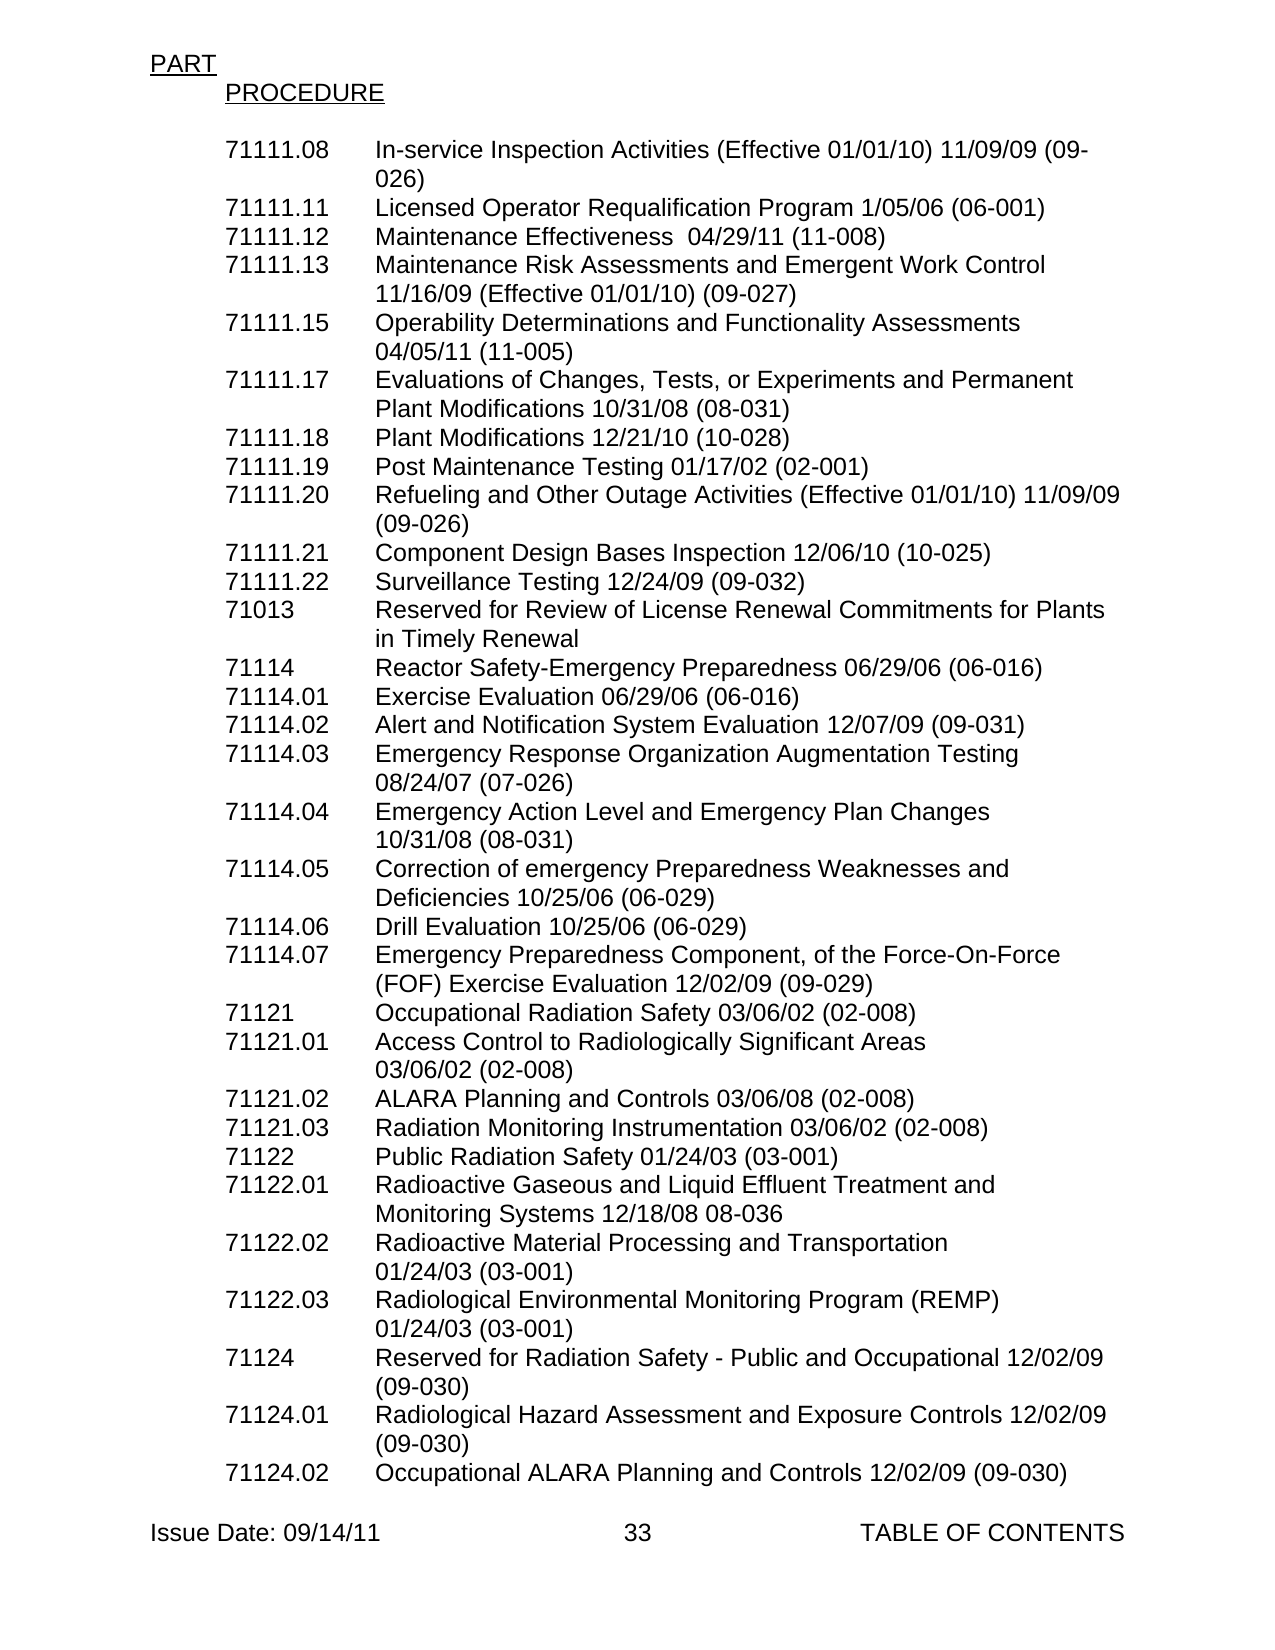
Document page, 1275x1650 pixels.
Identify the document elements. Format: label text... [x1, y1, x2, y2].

text 71124.01 Radiological Hazard Assessment and Exposure Controls 12/02/09 (09-030) [150, 1400, 1125, 1458]
text 10/31/08 (08-031) [150, 825, 1125, 854]
text 71111.17 Evaluations of Changes, Tests, or Experiments and Permanent Plant Modifications 10/31/08 (08-031) [150, 365, 1125, 423]
text 71111.20 Refueling and Other Outage Activities (Effective 01/01/10) 11/09/09 (09-026) [225, 480, 1125, 538]
text 71111.13 Maintenance Risk Assessments and Emergent Work Control [150, 250, 1125, 279]
text 71114.06 Drill Evaluation 10/25/06 (06-029) [150, 912, 1125, 940]
text 71124.02 Occupational ALARA Planning and Controls 12/02/09 (09-030) [150, 1458, 1125, 1487]
text 71114.02 Alert and Notification System Evaluation 12/07/09 (09-031) [150, 710, 1125, 739]
text 11/16/09 (Effective 01/01/10) (09-027) [150, 279, 1125, 308]
text 71114 Reactor Safety-Emergency Preparedness 06/29/06 (06-016) [150, 653, 1125, 682]
text 08/24/07 (07-026) [150, 768, 1125, 797]
text 71121.01 Access Control to Radiologically Significant Areas [150, 1027, 1125, 1055]
text 71111.15 Operability Determinations and Functionality Assessments 04/05/11 (11-005) [150, 308, 1125, 365]
text 03/06/02 (02-008) [150, 1055, 1125, 1084]
text 71121 Occupational Radiation Safety 03/06/02 (02-008) [150, 998, 1125, 1027]
text 71122 Public Radiation Safety 01/24/03 (03-001) [150, 1142, 1125, 1170]
text 71114.07 Emergency Preparedness Component, of the Force-On-Force (FOF) Exercise Evaluation 12/02/09 (09-029) [150, 940, 1125, 998]
text 71111.22 Surveillance Testing 12/24/09 (09-032) [150, 567, 1125, 595]
text 71122.01 Radioactive Gaseous and Liquid Effluent Treatment and [150, 1170, 1125, 1199]
text 71013 Reserved for Review of License Renewal Commitments for Plants in Timely Renewal [225, 595, 1125, 653]
text Deficiencies 10/25/06 (06-029) [150, 883, 1125, 912]
text 71124 Reserved for Radiation Safety - Public and Occupational 12/02/09 (09-030) [150, 1343, 1125, 1400]
text 71122.03 Radiological Environmental Monitoring Program (REMP) [150, 1285, 1125, 1314]
text 71114.01 Exercise Evaluation 06/29/06 (06-016) [150, 682, 1125, 710]
text 71114.04 Emergency Action Level and Emergency Plan Changes [150, 797, 1125, 825]
text 01/24/03 (03-001) [150, 1314, 1125, 1343]
text 71111.21 Component Design Bases Inspection 12/06/10 (10-025) [225, 538, 1125, 567]
text 71114.05 Correction of emergency Preparedness Weaknesses and [150, 854, 1125, 883]
text 71111.12 Maintenance Effectiveness 04/29/11 (11-008) [225, 222, 1125, 250]
text 71111.18 Plant Modifications 12/21/10 (10-028) [150, 423, 1125, 452]
text 01/24/03 (03-001) [150, 1257, 1125, 1285]
text 71121.03 Radiation Monitoring Instrumentation 03/06/02 (02-008) [150, 1113, 1125, 1142]
text 71114.03 Emergency Response Organization Augmentation Testing [150, 739, 1125, 768]
text 71111.11 Licensed Operator Requalification Program 1/05/06 (06-001) [150, 193, 1125, 222]
text Monitoring Systems 12/18/08 08-036 [150, 1199, 1125, 1228]
text 71111.19 Post Maintenance Testing 01/17/02 (02-001) [150, 452, 1125, 480]
text 71121.02 ALARA Planning and Controls 03/06/08 (02-008) [150, 1084, 1125, 1113]
text 71111.08 In-service Inspection Activities (Effective 01/01/10) 11/09/09 (09-026) [225, 135, 1125, 193]
text 71122.02 Radioactive Material Processing and Transportation [150, 1228, 1125, 1257]
